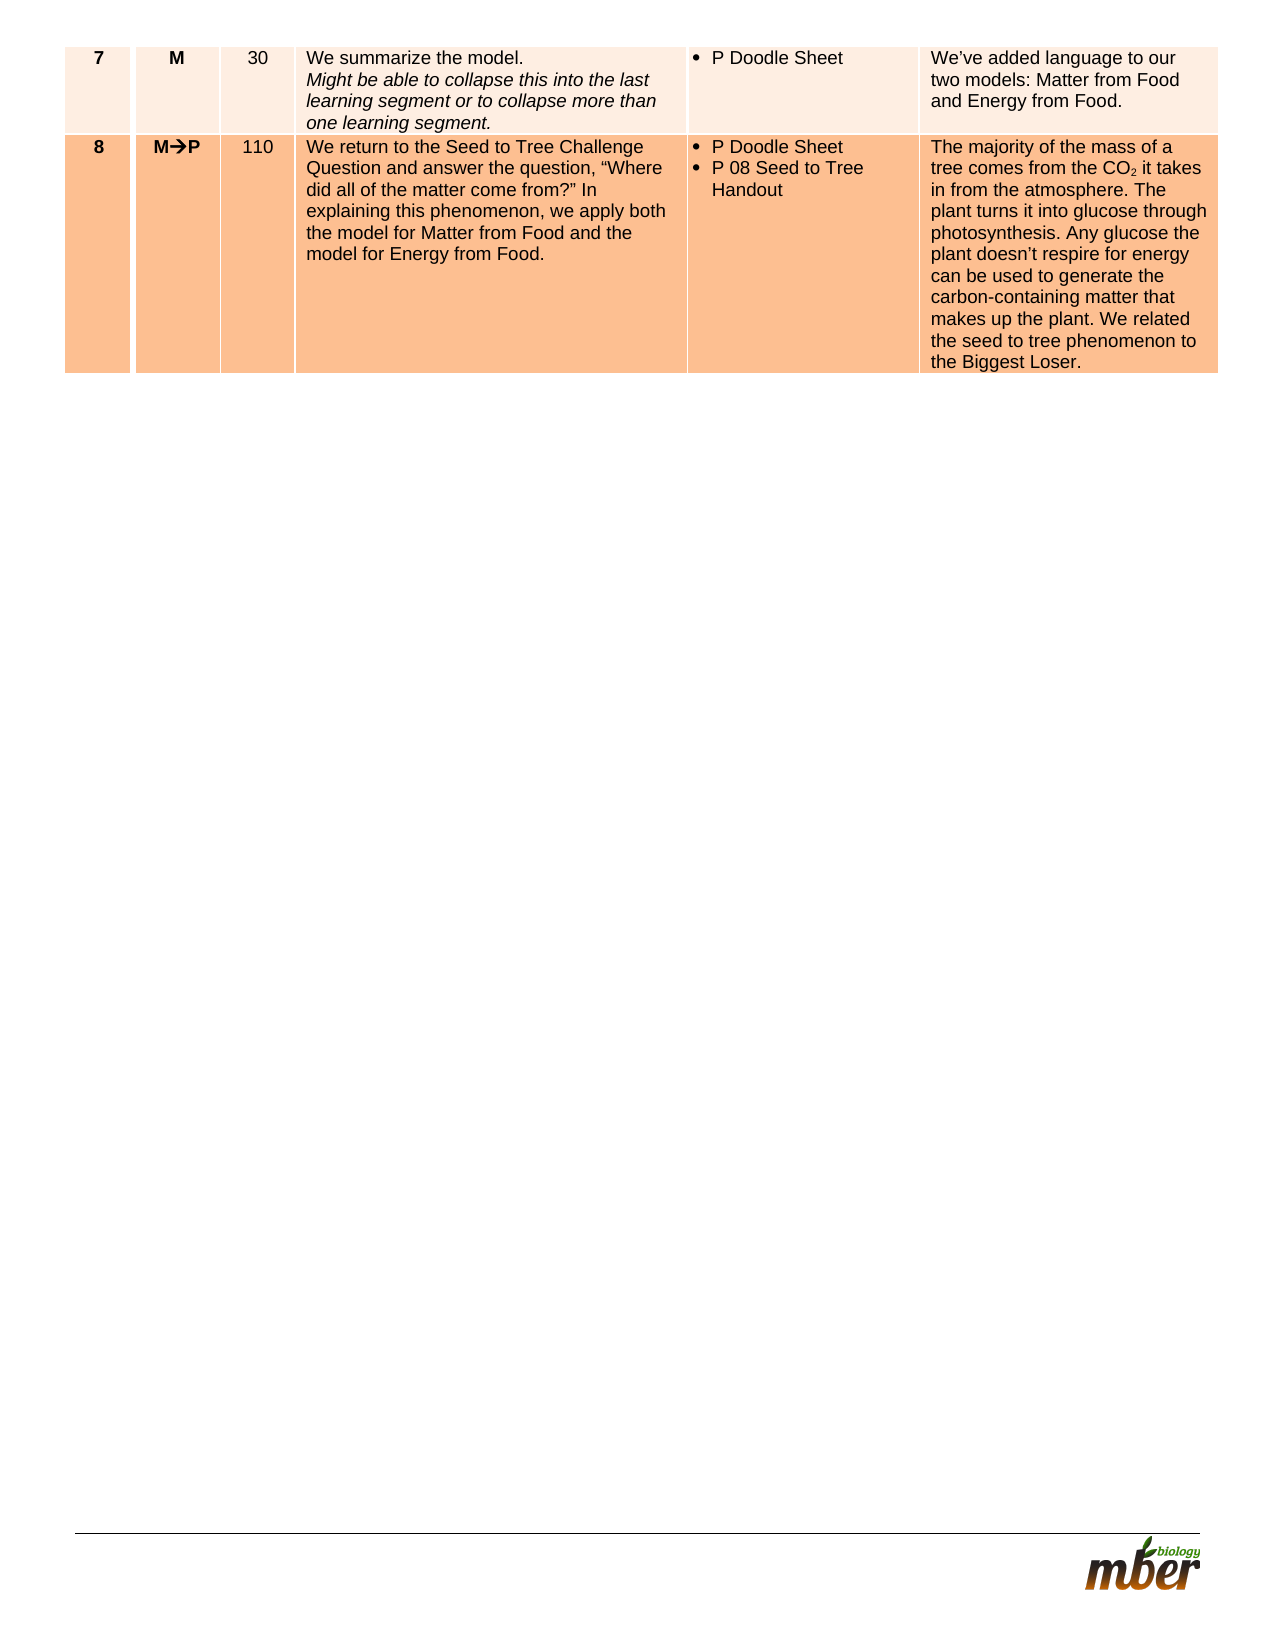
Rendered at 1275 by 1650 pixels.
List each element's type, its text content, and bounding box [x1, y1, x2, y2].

table_cell P Doodle Sheet P 08 Seed to Tree Handout [688, 135, 919, 373]
table_cell MP [136, 135, 220, 373]
table_cell 110 [221, 135, 294, 373]
table_cell We’ve added language to our two models: Matter from Food and Energy from Food. [920, 47, 1218, 133]
table_cell We return to the Seed to Tree Challenge Question and answer the question, “Where did all of the matter come from?” In explaining this phenomenon, we apply both the model for Matter from Food and the model for Energy from Food. [296, 135, 687, 373]
table_cell 30 [221, 47, 294, 133]
picture [1085, 1536, 1200, 1590]
table_cell P Doodle Sheet [689, 47, 918, 133]
table_cell The majority of the mass of a tree comes from the CO2 it takes in from the atmosphere. The plant turns it into glucose through photosynthesis. Any glucose the plant doesn’t respire for energy can be used to generate the carbon-containing matter that makes up the plant. We related the seed to tree phenomenon to the Biggest Loser. [920, 135, 1218, 373]
table_cell 8 [65, 135, 130, 373]
table_cell M [136, 47, 219, 133]
table_cell We summarize the model. Might be able to collapse this into the last learning segment or to collapse more than one learning segment. [296, 47, 686, 133]
table_cell 7 [65, 47, 130, 133]
